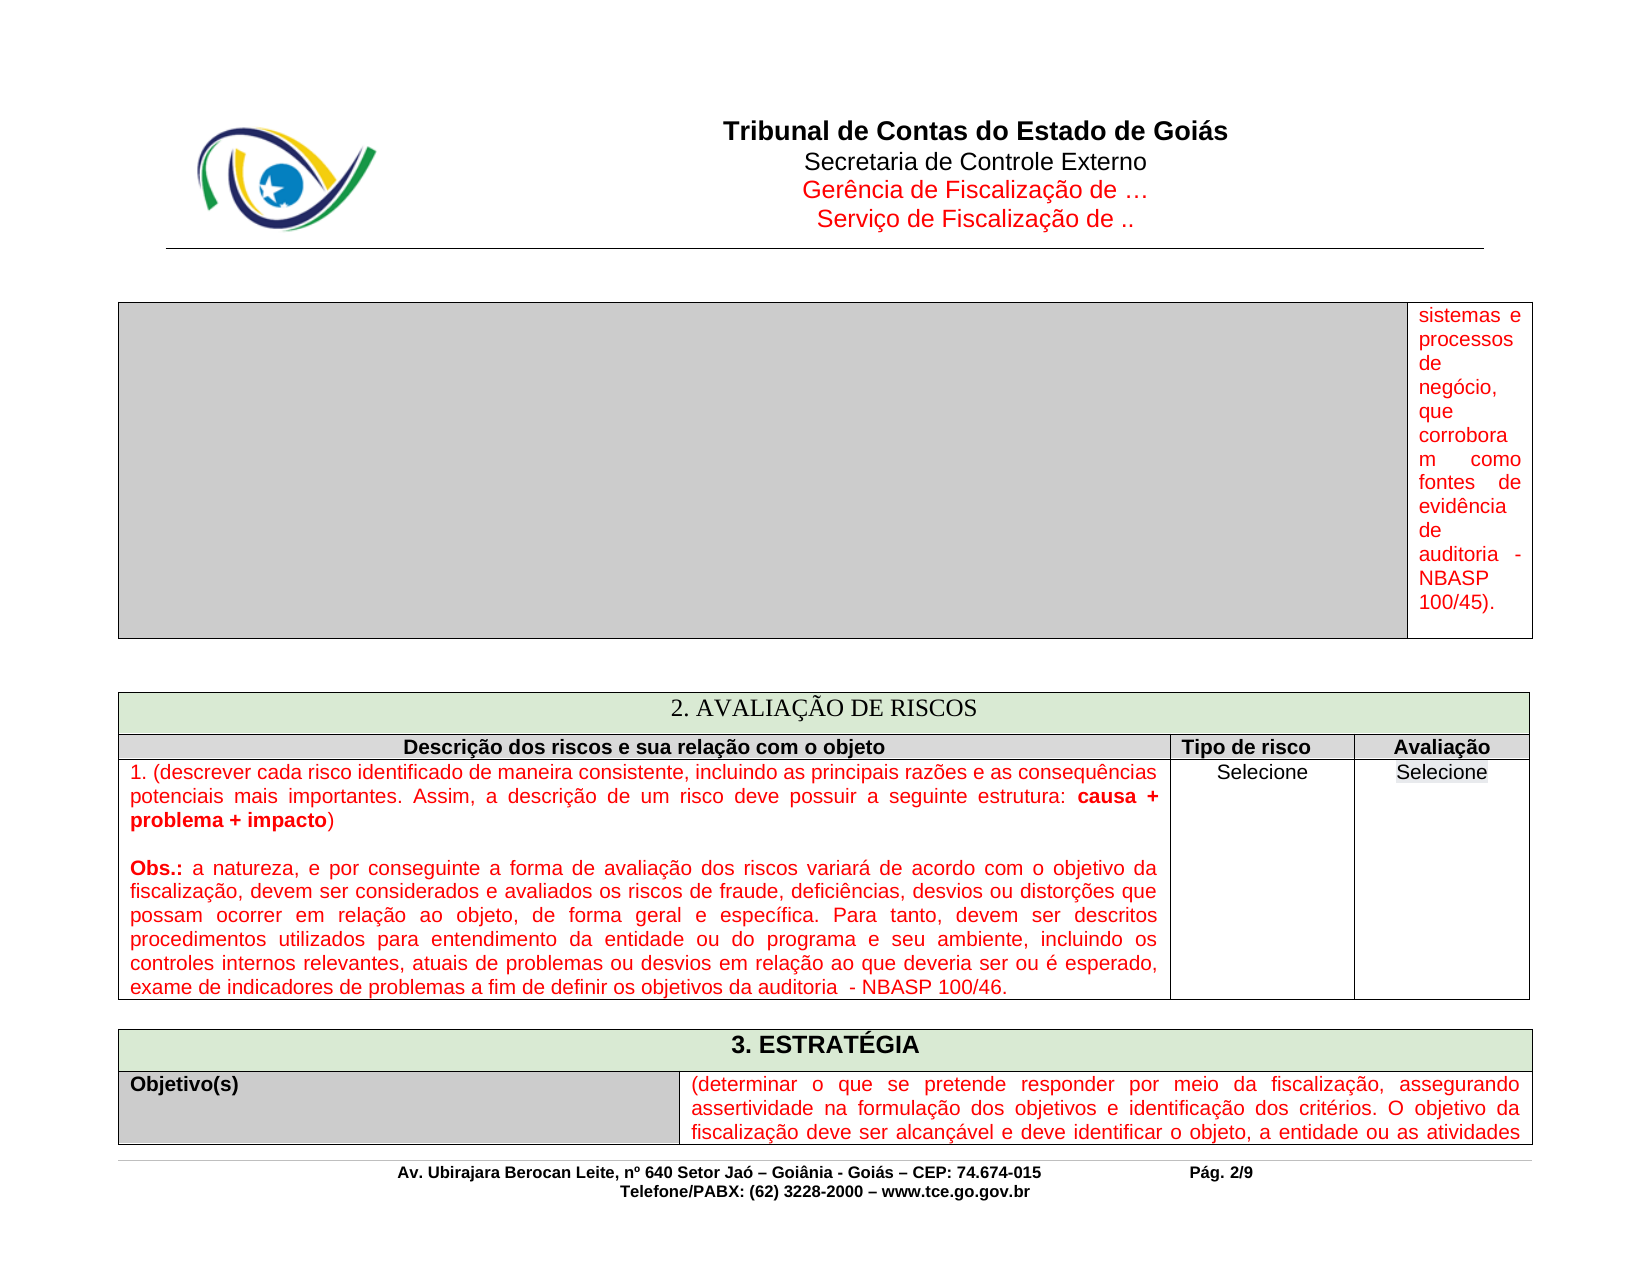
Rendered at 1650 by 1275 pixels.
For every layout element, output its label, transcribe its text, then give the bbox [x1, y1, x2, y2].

picture [191, 120, 382, 239]
table_cell Objetivo(s) [119, 1072, 679, 1143]
table_header 3. ESTRATÉGIA [119, 1030, 1532, 1071]
